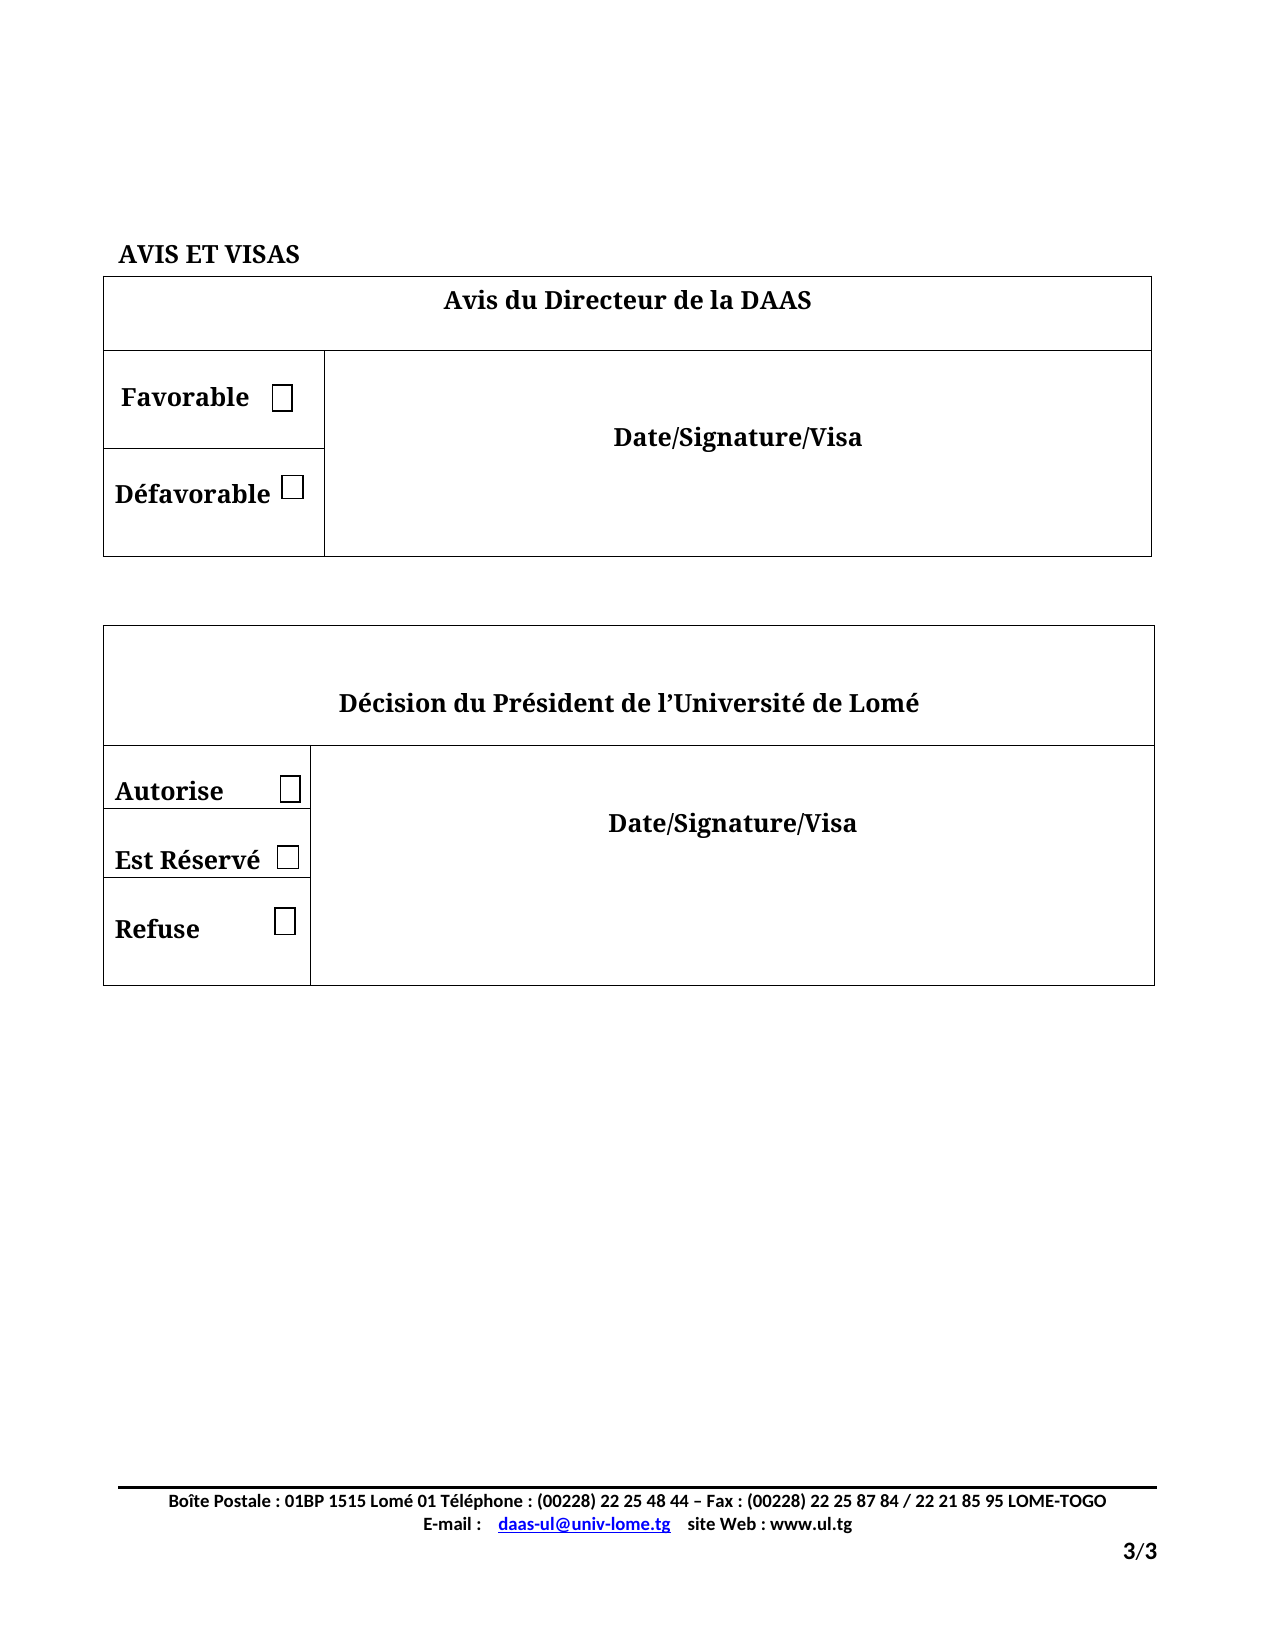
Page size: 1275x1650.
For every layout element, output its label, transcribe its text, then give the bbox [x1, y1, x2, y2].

table_cell Favorable [104, 351, 324, 448]
table_cell Date/Signature/Visa [325, 351, 1151, 556]
table_header Avis du Directeur de la DAAS [104, 277, 1151, 350]
table_cell Autorise [104, 746, 310, 808]
text AVIS ET VISAS [118, 236, 1157, 270]
table_cell Est Réservé [104, 809, 310, 877]
table_cell Refuse [104, 878, 310, 985]
table_cell Défavorable [104, 449, 324, 556]
table_cell Date/Signature/Visa [311, 746, 1154, 985]
table_header Décision du Président de l’Université de Lomé [104, 626, 1154, 745]
